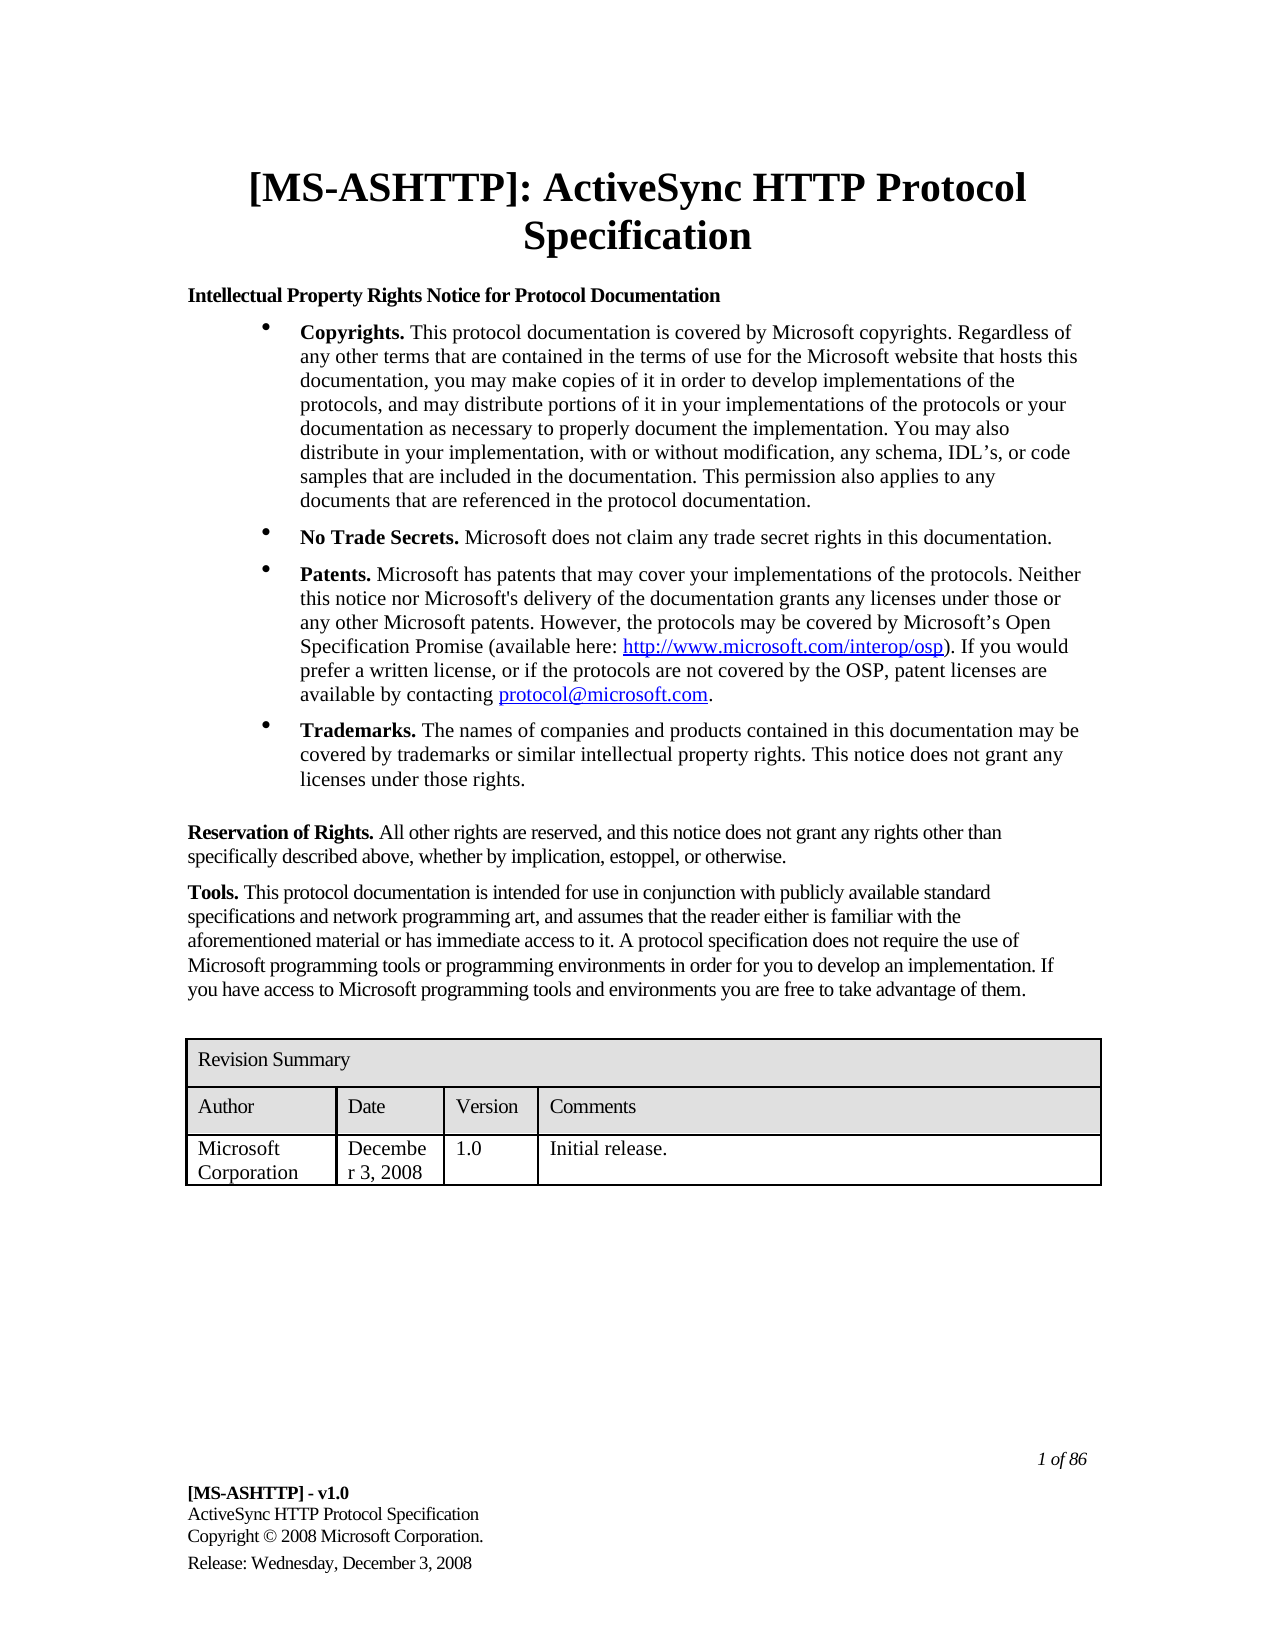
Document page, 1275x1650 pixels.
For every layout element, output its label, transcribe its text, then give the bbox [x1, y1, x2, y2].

text [MS-ASHTTP]: ActiveSync HTTP Protocol Specification [187, 162, 1087, 258]
table_cell Author [188, 1088, 335, 1133]
table_cell Microsoft Corporation [188, 1136, 335, 1184]
table_cell Comments [539, 1088, 1100, 1133]
table_cell Version [445, 1088, 537, 1133]
text Reservation of Rights. All other rights are reserved, and this notice does not grant any rights other than specifically described above, whether by implication, estoppel, or otherwise. [187, 820, 1087, 868]
text Tools. This protocol documentation is intended for use in conjunction with publicly available standard specifications and network programming art, and assumes that the reader either is familiar with the aforementioned material or has immediate access to it. A protocol specification does not require the use of Microsoft programming tools or programming environments in order for you to develop an implementation. If you have access to Microsoft programming tools and environments you are free to take advantage of them. [187, 880, 1087, 1001]
list Trademarks. The names of companies and products contained in this documentation may be covered by trademarks or similar intellectual property rights. This notice does not grant any licenses under those rights. [262, 718, 1087, 791]
table_cell Initial release. [539, 1136, 1100, 1184]
list Patents. Microsoft has patents that may cover your implementations of the protocols. Neither this notice nor Microsoft's delivery of the documentation grants any licenses under those or any other Microsoft patents. However, the protocols may be covered by Microsoft’s Open Specification Promise (available here: http://www.microsoft.com/interop/osp). If you would prefer a written license, or if the protocols are not covered by the OSP, patent licenses are available by contacting protocol@microsoft.com. [262, 561, 1087, 706]
table_header Revision Summary [188, 1040, 1100, 1086]
list No Trade Secrets. Microsoft does not claim any trade secret rights in this documentation. [262, 525, 1087, 549]
text Intellectual Property Rights Notice for Protocol Documentation [187, 283, 1087, 307]
list Copyrights. This protocol documentation is covered by Microsoft copyrights. Regardless of any other terms that are contained in the terms of use for the Microsoft website that hosts this documentation, you may make copies of it in order to develop implementations of the protocols, and may distribute portions of it in your implementations of the protocols or your documentation as necessary to properly document the implementation. You may also distribute in your implementation, with or without modification, any schema, IDL’s, or code samples that are included in the documentation. This permission also applies to any documents that are referenced in the protocol documentation. [262, 320, 1087, 512]
table_cell December 3, 2008 [338, 1136, 443, 1184]
table_cell 1.0 [445, 1136, 537, 1184]
table_cell Date [338, 1088, 443, 1133]
